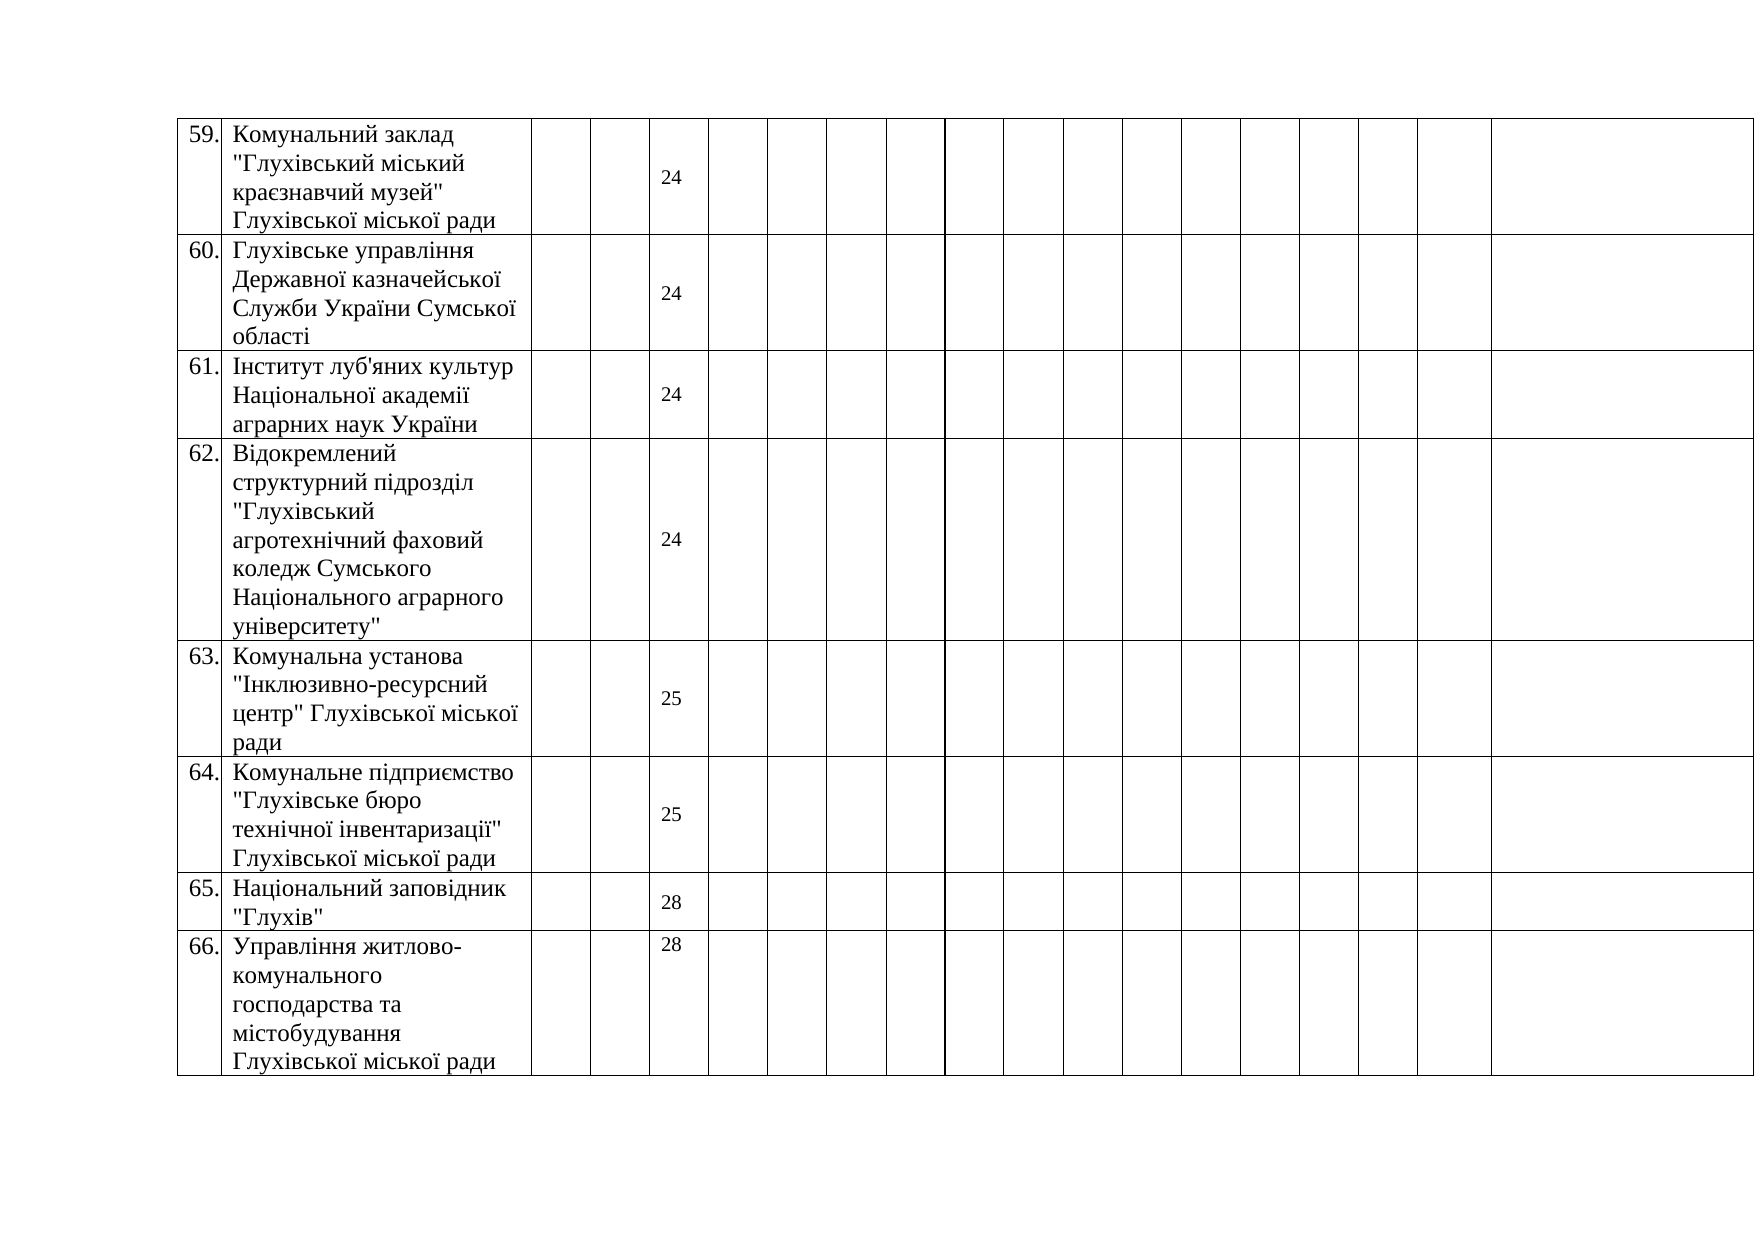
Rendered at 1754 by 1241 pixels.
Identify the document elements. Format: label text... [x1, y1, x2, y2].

table_cell [532, 873, 590, 930]
table_cell [532, 351, 590, 437]
table_cell [887, 235, 944, 350]
table_cell [1123, 757, 1181, 872]
table_cell Національний заповідник "Глухів" [222, 873, 531, 930]
table_cell [178, 641, 221, 756]
table_cell [827, 119, 886, 234]
table_cell Комунальний заклад "Глухівський міський краєзнавчий музей" Глухівської міської ради [222, 119, 531, 234]
table_cell [1182, 439, 1240, 640]
table_cell [1359, 873, 1417, 930]
table_cell [1359, 351, 1417, 437]
table_cell [768, 873, 826, 930]
table_cell [1359, 439, 1417, 640]
table_cell [1418, 235, 1491, 350]
table_cell Комунальна установа "Інклюзивно-ресурсний центр" Глухівської міської ради [222, 641, 531, 756]
table_cell [1300, 873, 1358, 930]
table_cell [768, 235, 826, 350]
table_cell [1300, 439, 1358, 640]
table_cell [178, 119, 221, 234]
table_cell [532, 931, 590, 1075]
table_cell Управління житлово-комунального господарства та містобудування Глухівської міської ради [222, 931, 531, 1075]
table_cell [1418, 439, 1491, 640]
table_cell [1241, 757, 1299, 872]
table_cell [1418, 873, 1491, 930]
table_cell [1123, 439, 1181, 640]
table_cell [946, 235, 1003, 350]
table_cell [946, 351, 1003, 437]
table_cell 28 [650, 873, 708, 930]
table_cell [1064, 873, 1122, 930]
table_cell [946, 757, 1003, 872]
table_cell [768, 931, 826, 1075]
table_cell [709, 873, 767, 930]
table_cell [1418, 351, 1491, 437]
table_cell [532, 641, 590, 756]
table_cell [1300, 931, 1358, 1075]
table_cell [1300, 119, 1358, 234]
table_cell [709, 757, 767, 872]
table_cell [1182, 119, 1240, 234]
table_cell [887, 757, 944, 872]
table_cell [532, 119, 590, 234]
table_cell [1064, 351, 1122, 437]
table_cell [532, 757, 590, 872]
table_cell Відокремлений структурний підрозділ "Глухівський агротехнічний фаховий коледж Сумського Національного аграрного університету" [222, 439, 531, 640]
table_cell [1492, 351, 1753, 437]
table_cell 24 [650, 119, 708, 234]
table_cell [1300, 757, 1358, 872]
table_cell [591, 439, 649, 640]
table_cell [1004, 757, 1063, 872]
table_cell [1241, 641, 1299, 756]
table_cell [1241, 119, 1299, 234]
table_cell [827, 235, 886, 350]
table_cell [178, 235, 221, 350]
table_cell [178, 351, 221, 437]
table_cell [827, 351, 886, 437]
table_cell [1004, 119, 1063, 234]
table_cell [887, 439, 944, 640]
table_cell [1123, 641, 1181, 756]
table_cell [1418, 641, 1491, 756]
table_cell [1064, 235, 1122, 350]
table_cell [768, 641, 826, 756]
table_cell [1123, 931, 1181, 1075]
table_cell [591, 119, 649, 234]
table_cell [827, 931, 886, 1075]
table_cell [946, 119, 1003, 234]
table_cell [1492, 439, 1753, 640]
table_cell 24 [650, 439, 708, 640]
table_cell [1359, 641, 1417, 756]
table_cell [1241, 439, 1299, 640]
table_cell [1064, 931, 1122, 1075]
table_cell [1492, 873, 1753, 930]
table_cell [827, 439, 886, 640]
table_cell [1492, 641, 1753, 756]
table_cell [1359, 931, 1417, 1075]
table_cell [827, 641, 886, 756]
table_cell [1241, 235, 1299, 350]
table_cell [1123, 235, 1181, 350]
table_cell [946, 439, 1003, 640]
table_cell [887, 873, 944, 930]
table_cell [1182, 757, 1240, 872]
table_cell [591, 931, 649, 1075]
table_cell [1123, 119, 1181, 234]
table_cell [1300, 235, 1358, 350]
table_cell [1004, 931, 1063, 1075]
table_cell [1004, 439, 1063, 640]
table_cell [768, 119, 826, 234]
table_cell [178, 931, 221, 1075]
table_cell [887, 351, 944, 437]
table_cell [1492, 235, 1753, 350]
table_cell [946, 873, 1003, 930]
table_cell [709, 351, 767, 437]
table_cell [768, 439, 826, 640]
table_cell [591, 235, 649, 350]
table_cell [1182, 235, 1240, 350]
table_cell [1123, 351, 1181, 437]
table_cell [1064, 439, 1122, 640]
table_cell Комунальне підприємство "Глухівське бюро технічної інвентаризації" Глухівської міської ради [222, 757, 531, 872]
table_cell [532, 235, 590, 350]
table_cell [1182, 873, 1240, 930]
table_cell [887, 641, 944, 756]
table_cell [1492, 119, 1753, 234]
table_cell [946, 641, 1003, 756]
table_cell [1492, 931, 1753, 1075]
table_cell [1241, 351, 1299, 437]
table_cell 24 [650, 351, 708, 437]
table_cell [1492, 757, 1753, 872]
table_cell [1182, 351, 1240, 437]
table_cell [827, 757, 886, 872]
table_cell [591, 757, 649, 872]
table_cell [1359, 757, 1417, 872]
table_cell [1004, 641, 1063, 756]
table_cell [591, 873, 649, 930]
table_cell [1004, 873, 1063, 930]
table_cell [1182, 931, 1240, 1075]
table_cell [591, 641, 649, 756]
table_cell [532, 439, 590, 640]
table_cell [709, 641, 767, 756]
table_cell [1359, 119, 1417, 234]
table_cell 25 [650, 641, 708, 756]
table_cell [827, 873, 886, 930]
table_cell [1359, 235, 1417, 350]
table_cell [1064, 757, 1122, 872]
table_cell [591, 351, 649, 437]
table_cell [1064, 641, 1122, 756]
table_cell [178, 439, 221, 640]
table_cell [1123, 873, 1181, 930]
table_cell [1182, 641, 1240, 756]
table_cell [768, 757, 826, 872]
table_cell [768, 351, 826, 437]
table_cell Глухівське управління Державної казначейської Служби України Сумської області [222, 235, 531, 350]
table_cell [946, 931, 1003, 1075]
table_cell [1300, 351, 1358, 437]
table_cell [1241, 931, 1299, 1075]
table_cell 28 [650, 931, 708, 1075]
table_cell [1004, 235, 1063, 350]
table_cell [1004, 351, 1063, 437]
table_cell [178, 873, 221, 930]
table_cell [887, 931, 944, 1075]
table_cell 25 [650, 757, 708, 872]
table_cell [709, 931, 767, 1075]
table_cell [887, 119, 944, 234]
table_cell [1418, 931, 1491, 1075]
table_cell [709, 235, 767, 350]
table_cell [1418, 119, 1491, 234]
table_cell [178, 757, 221, 872]
table_cell [1064, 119, 1122, 234]
table_cell 24 [650, 235, 708, 350]
table_cell [709, 119, 767, 234]
table_cell Інститут луб'яних культур Національної академії аграрних наук України [222, 351, 531, 437]
table_cell [1418, 757, 1491, 872]
table_cell [1241, 873, 1299, 930]
table_cell [709, 439, 767, 640]
table_cell [1300, 641, 1358, 756]
